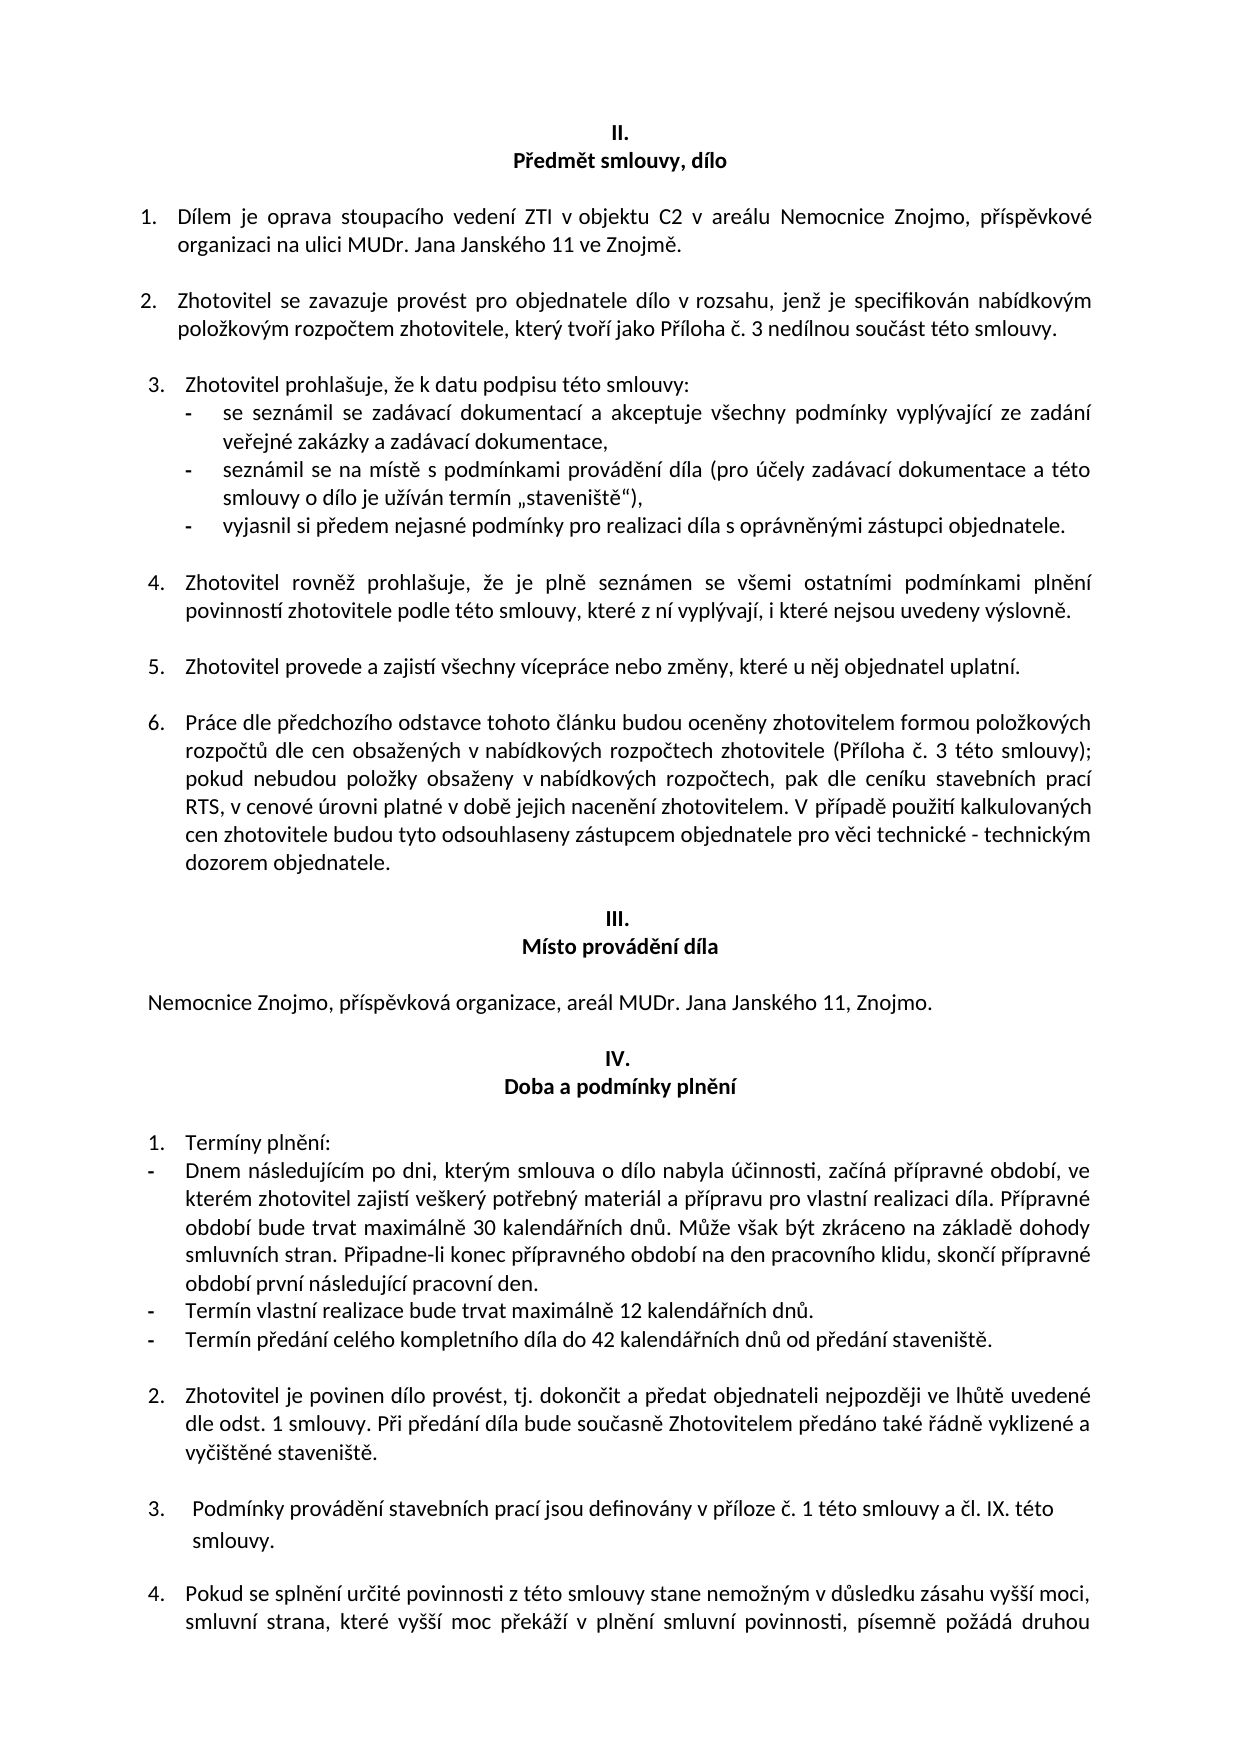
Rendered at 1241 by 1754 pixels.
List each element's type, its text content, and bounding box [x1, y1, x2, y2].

list Termín vlastní realizace bude trvat maximálně 12 kalendářních dnů. [148, 1297, 1092, 1325]
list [148, 1579, 1092, 1635]
list Dílem je oprava stoupacího vedení ZTI v objektu C2 v areálu Nemocnice Znojmo, příspěvkové organizaci na ulici MUDr. Jana Janského 11 ve Znojmě. [140, 202, 1092, 258]
list Zhotovitel se zavazuje provést pro objednatele dílo v rozsahu, jenž je specifikován nabídkovým položkovým rozpočtem zhotovitele, který tvoří jako Příloha č. 3 nedílnou součást této smlouvy. [140, 286, 1092, 342]
list se seznámil se zadávací dokumentací a akceptuje všechny podmínky vyplývající ze zadání veřejné zakázky a zadávací dokumentace, [185, 398, 1092, 455]
list Termíny plnění: [148, 1128, 1092, 1156]
list seznámil se na místě s podmínkami provádění díla (pro účely zadávací dokumentace a této smlouvy o dílo je užíván termín „staveniště“), [185, 455, 1092, 511]
list Zhotovitel je povinen dílo provést, tj. dokončit a předat objednateli nejpozději ve lhůtě uvedené dle odst. 1 smlouvy. Při předání díla bude současně Zhotovitelem předáno také řádně vyklizené a vyčištěné staveniště. [148, 1382, 1092, 1466]
list Zhotovitel provede a zajistí všechny vícepráce nebo změny, které u něj objednatel uplatní. [148, 652, 1092, 680]
list vyjasnil si předem nejasné podmínky pro realizaci díla s oprávněnými zástupci objednatele. [185, 511, 1092, 540]
list Práce dle předchozího odstavce tohoto článku budou oceněny zhotovitelem formou položkových rozpočtů dle cen obsažených v nabídkových rozpočtech zhotovitele (Příloha č. 3 této smlouvy); pokud nebudou položky obsaženy v nabídkových rozpočtech, pak dle ceníku stavebních prací RTS, v cenové úrovni platné v době jejich nacenění zhotovitelem. V případě použití kalkulovaných cen zhotovitele budou tyto odsouhlaseny zástupcem objednatele pro věci technické - technickým dozorem objednatele. [148, 708, 1092, 876]
text IV. Doba a podmínky plnění [148, 1044, 1092, 1100]
text III. Místo provádění díla [148, 904, 1092, 960]
text II. Předmět smlouvy, dílo [148, 118, 1092, 174]
text Nemocnice Znojmo, příspěvková organizace, areál MUDr. Jana Janského 11, Znojmo. [148, 988, 1092, 1016]
list Zhotovitel rovněž prohlašuje, že je plně seznámen se všemi ostatními podmínkami plnění povinností zhotovitele podle této smlouvy, které z ní vyplývají, i které nejsou uvedeny výslovně. [148, 568, 1092, 624]
list Podmínky provádění stavebních prací jsou definovány v příloze č. 1 této smlouvy a čl. IX. této smlouvy. [148, 1494, 1092, 1554]
list Dnem následujícím po dni, kterým smlouva o dílo nabyla účinnosti, začíná přípravné období, ve kterém zhotovitel zajistí veškerý potřebný materiál a přípravu pro vlastní realizaci díla. Přípravné období bude trvat maximálně 30 kalendářních dnů. Může však být zkráceno na základě dohody smluvních stran. Připadne-li konec přípravného období na den pracovního klidu, skončí přípravné období první následující pracovní den. [148, 1156, 1092, 1297]
list Zhotovitel prohlašuje, že k datu podpisu této smlouvy: [148, 370, 1092, 398]
list Termín předání celého kompletního díla do 42 kalendářních dnů od předání staveniště. [148, 1325, 1092, 1353]
